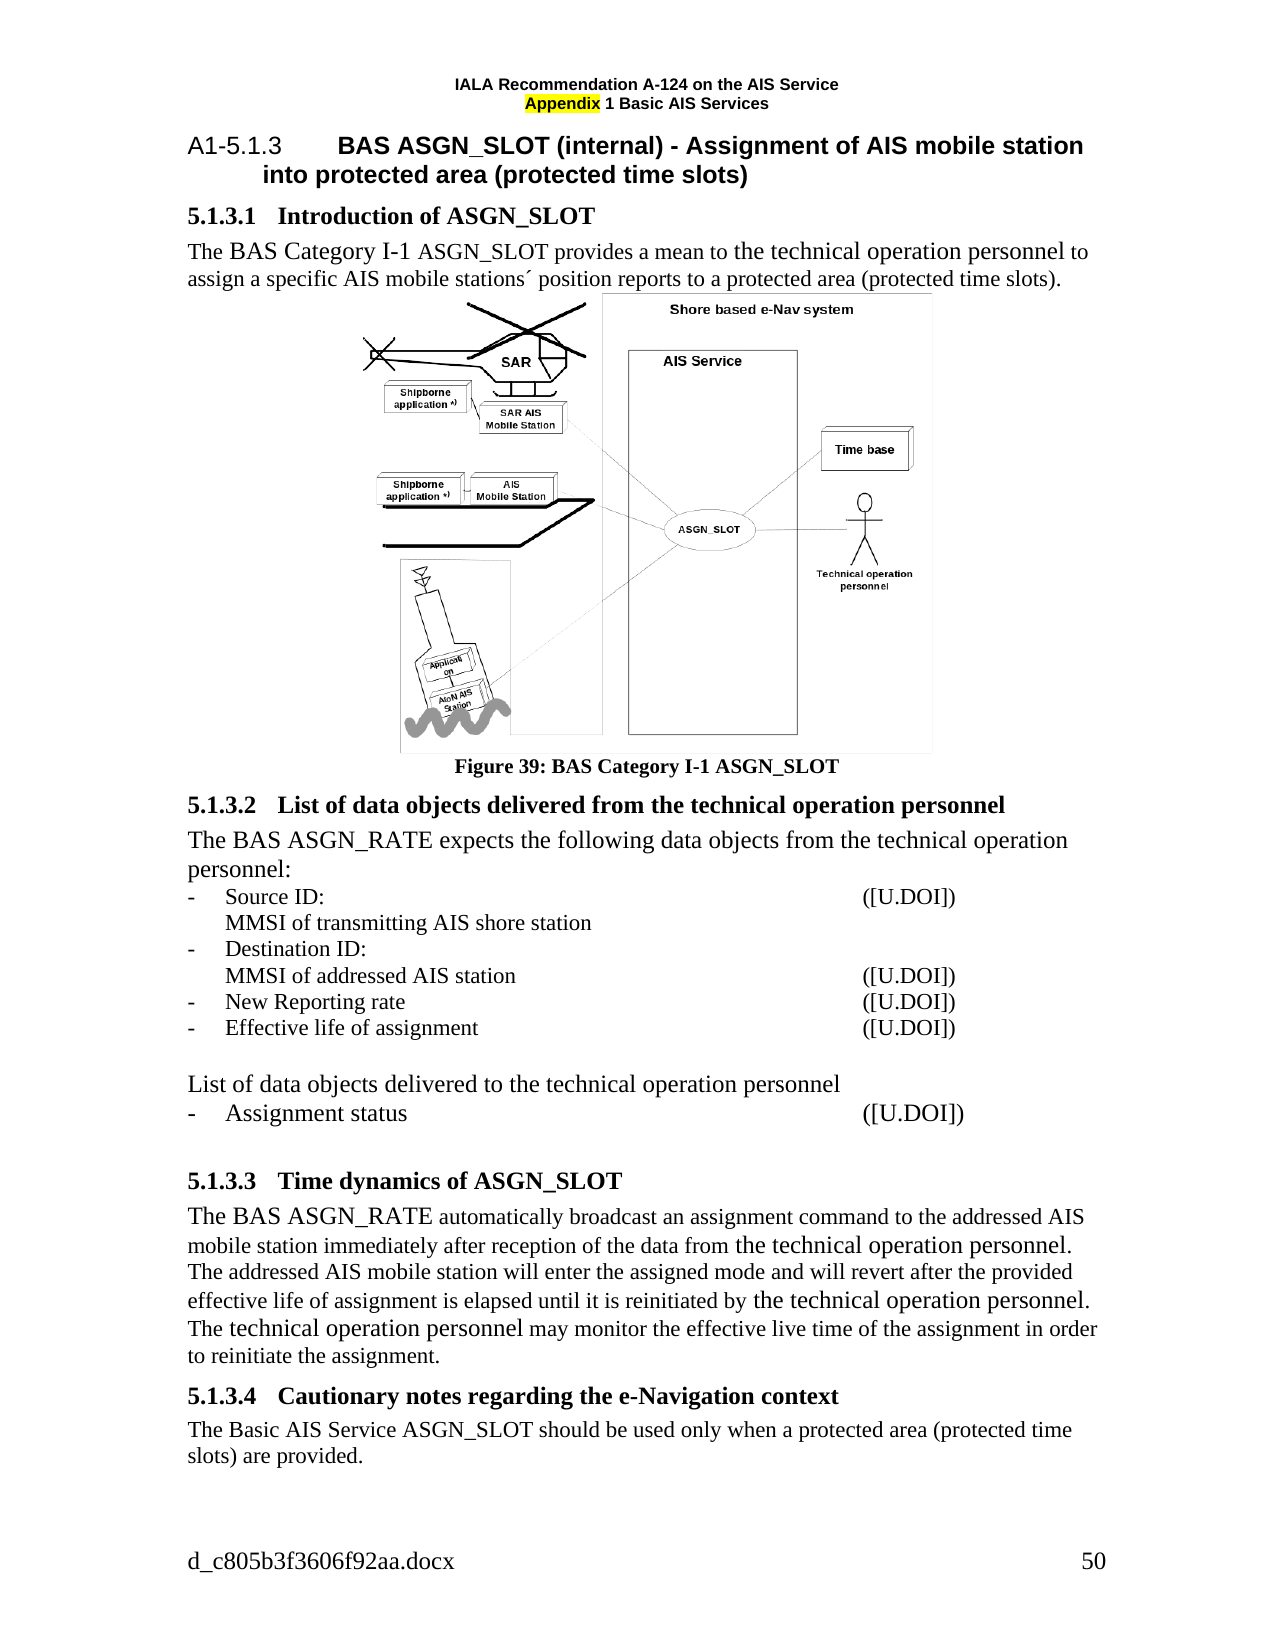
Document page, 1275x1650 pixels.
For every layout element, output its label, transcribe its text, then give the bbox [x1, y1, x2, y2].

text The BAS ASGN_RATE expects the following data objects from the technical operation personnel: [187, 825, 1106, 883]
text Figure 39: BAS Category I-1 ASGN_SLOT [187, 754, 1106, 778]
list Assignment status ([U.DOI]) [187, 1098, 1106, 1127]
subtitle Cautionary notes regarding the e-Navigation context [187, 1381, 1106, 1410]
text The BAS Category I-1 ASGN_SLOT provides a mean to the technical operation personnel to assign a specific AIS mobile stations´ position reports to a protected area (protected time slots). [187, 236, 1106, 291]
subtitle List of data objects delivered from the technical operation personnel [187, 790, 1106, 819]
list Destination ID: MMSI of addressed AIS station ([U.DOI]) [187, 935, 1106, 988]
list Effective life of assignment ([U.DOI]) [187, 1014, 1106, 1041]
list New Reporting rate ([U.DOI]) [187, 988, 1106, 1014]
text The Basic AIS Service ASGN_SLOT should be used only when a protected area (protected time slots) are provided. [187, 1416, 1106, 1469]
subtitle BAS ASGN_SLOT (internal) - Assignment of AIS mobile station into protected area (protected time slots) [187, 131, 1106, 188]
subtitle Time dynamics of ASGN_SLOT [187, 1166, 1106, 1195]
subtitle Introduction of ASGN_SLOT [187, 201, 1106, 230]
list Source ID: ([U.DOI]) MMSI of transmitting AIS shore station [187, 883, 1106, 935]
text List of data objects delivered to the technical operation personnel [187, 1069, 1106, 1098]
text The BAS ASGN_RATE automatically broadcast an assignment command to the addressed AIS mobile station immediately after reception of the data from the technical operation personnel. The addressed AIS mobile station will enter the assigned mode and will revert after the provided effective life of assignment is elapsed until it is reinitiated by the technical operation personnel. The technical operation personnel may monitor the effective live time of the assignment in order to reinitiate the assignment. [187, 1201, 1106, 1369]
